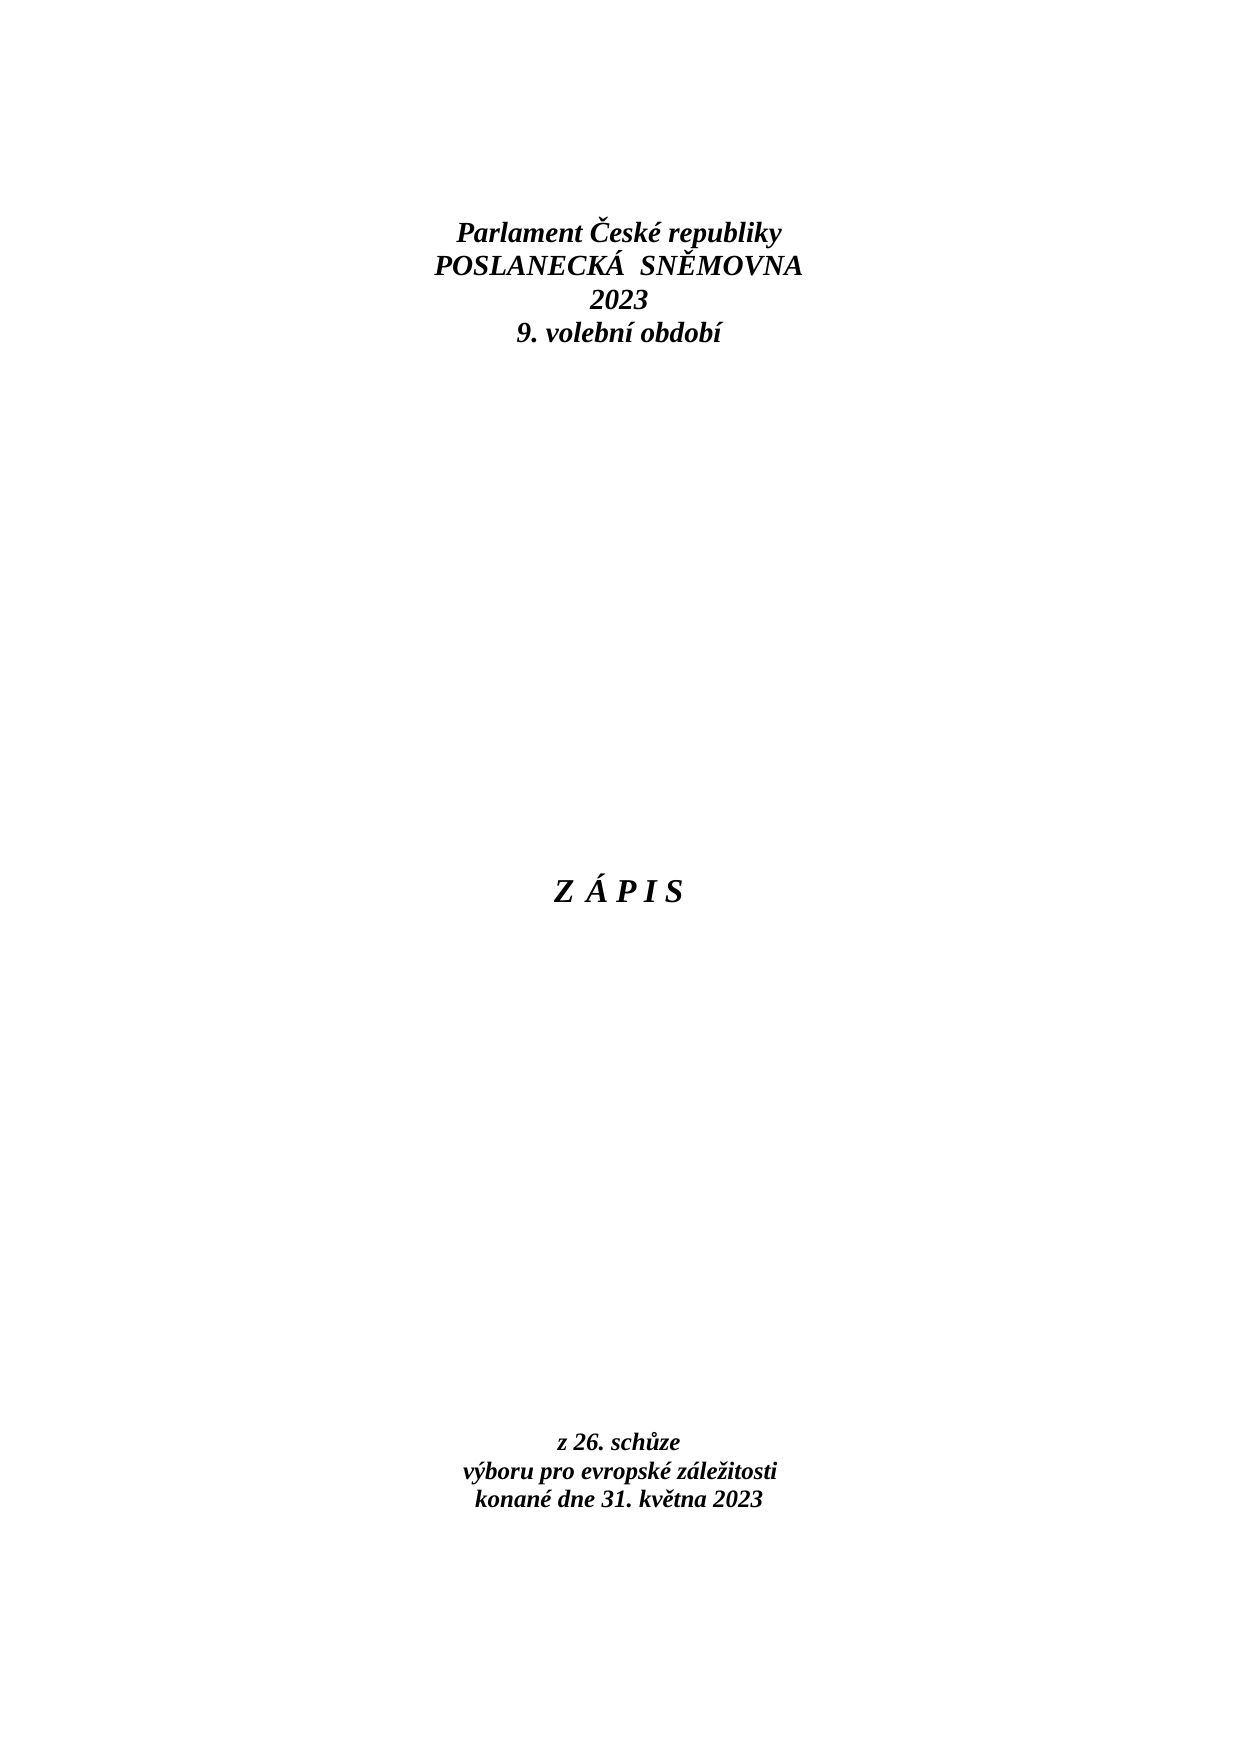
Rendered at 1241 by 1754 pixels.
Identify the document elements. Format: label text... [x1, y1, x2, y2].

text POSLANECKÁ SNĚMOVNA [148, 248, 1093, 282]
text z 26. schůze [148, 1427, 1093, 1456]
text Z Á P I S [148, 871, 1093, 909]
text Parlament České republiky [148, 215, 1093, 248]
text 2023 [148, 282, 1093, 315]
text výboru pro evropské záležitosti [148, 1456, 1093, 1484]
text konané dne 31. května 2023 [148, 1484, 1093, 1513]
text 9. volební období [148, 315, 1093, 349]
